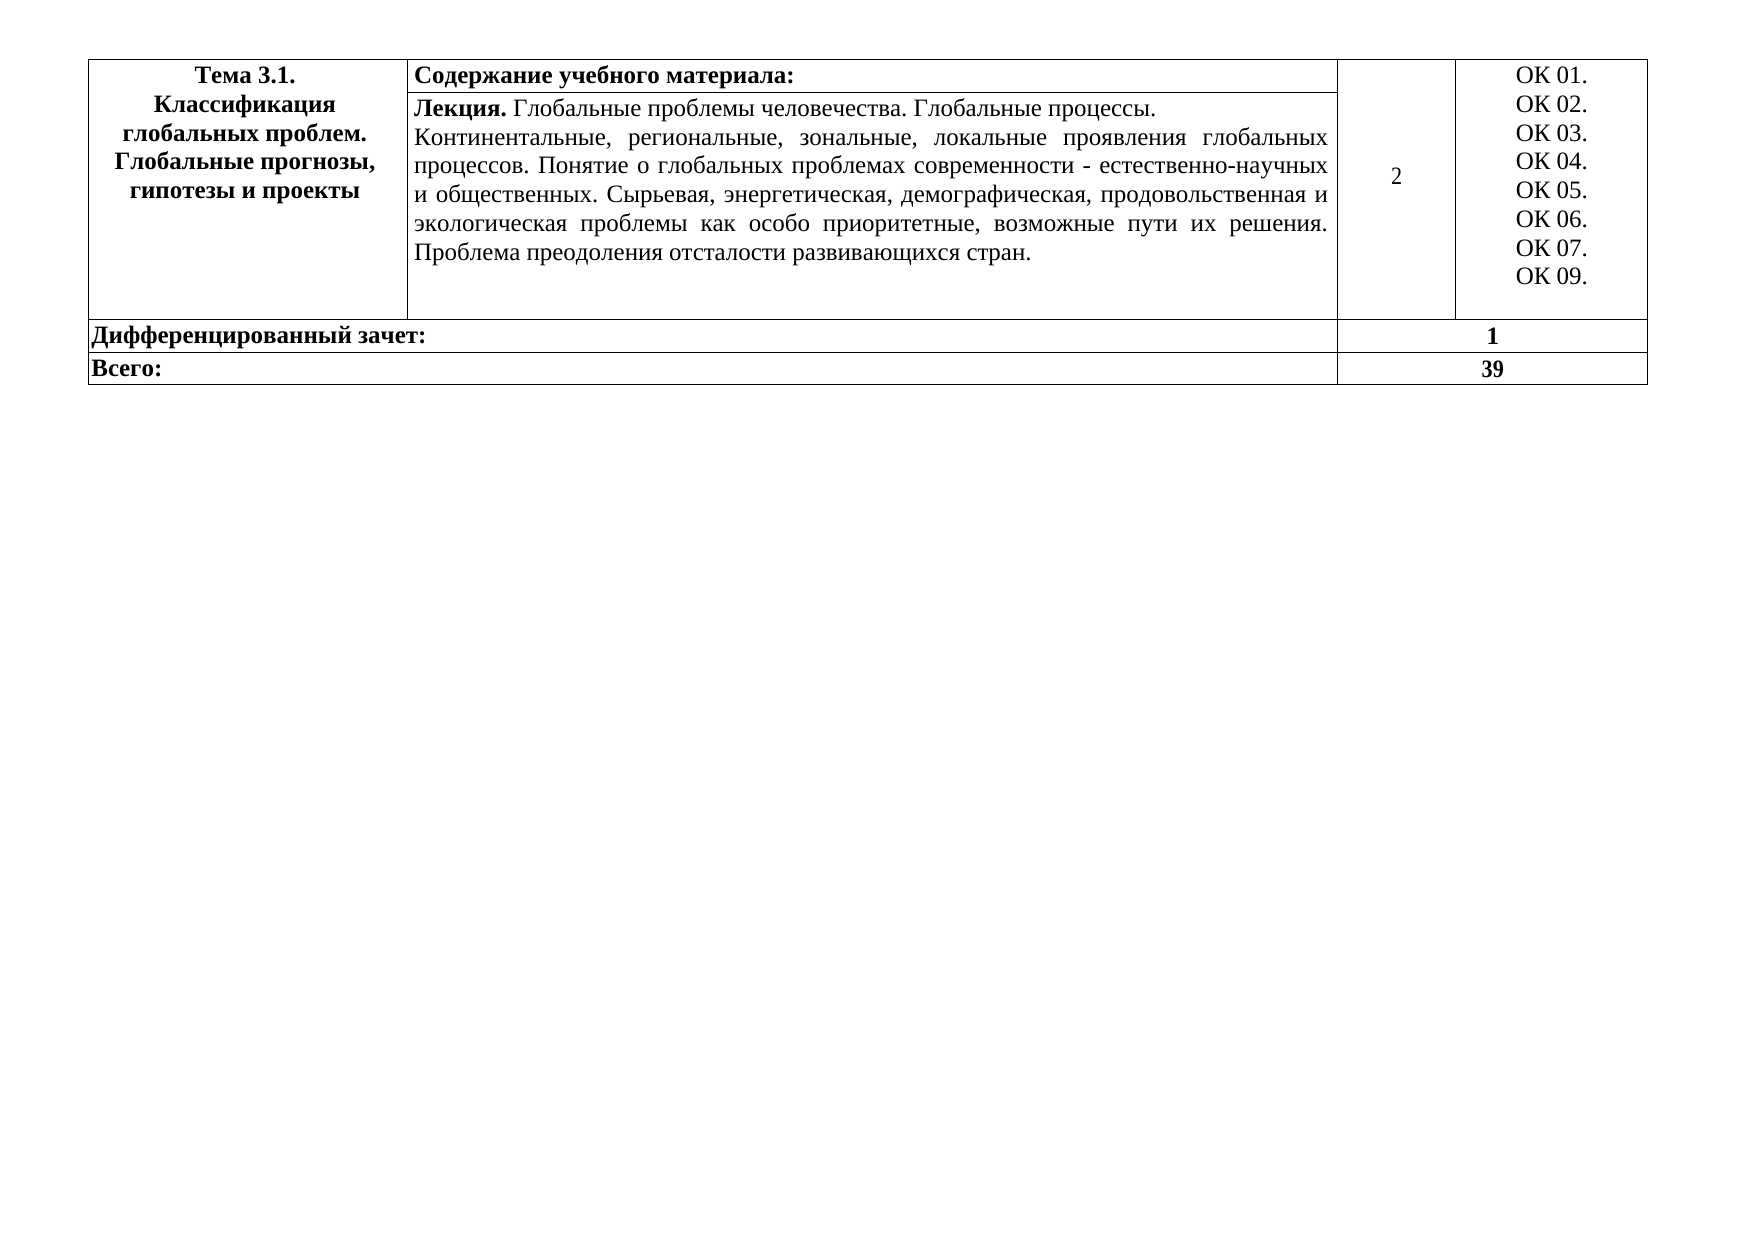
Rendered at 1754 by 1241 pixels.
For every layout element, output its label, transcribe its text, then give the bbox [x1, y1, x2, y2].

table_cell ОК 01. ОК 02. ОК 03. ОК 04. ОК 05. ОК 06. ОК 07. ОК 09. [1456, 60, 1647, 319]
table_cell Лекция. Глобальные проблемы человечества. Глобальные процессы. Континентальные, региональные, зональные, локальные проявления глобальных процессов. Понятие о глобальных проблемах современности - естественно-научных и общественных. Сырьевая, энергетическая, демографическая, продовольственная и экологическая проблемы как особо приоритетные, возможные пути их решения. Проблема преодоления отсталости развивающихся стран. [408, 93, 1337, 319]
table_cell 2 [1338, 60, 1455, 319]
table_cell 1 [1338, 320, 1647, 352]
table_cell Всего: [89, 353, 1337, 384]
table_cell Дифференцированный зачет: [89, 320, 1337, 352]
table_cell Тема 3.1. Классификация глобальных проблем. Глобальные прогнозы, гипотезы и проекты [89, 60, 407, 319]
table_cell Содержание учебного материала: [408, 60, 1337, 92]
table_cell 39 [1338, 353, 1647, 384]
